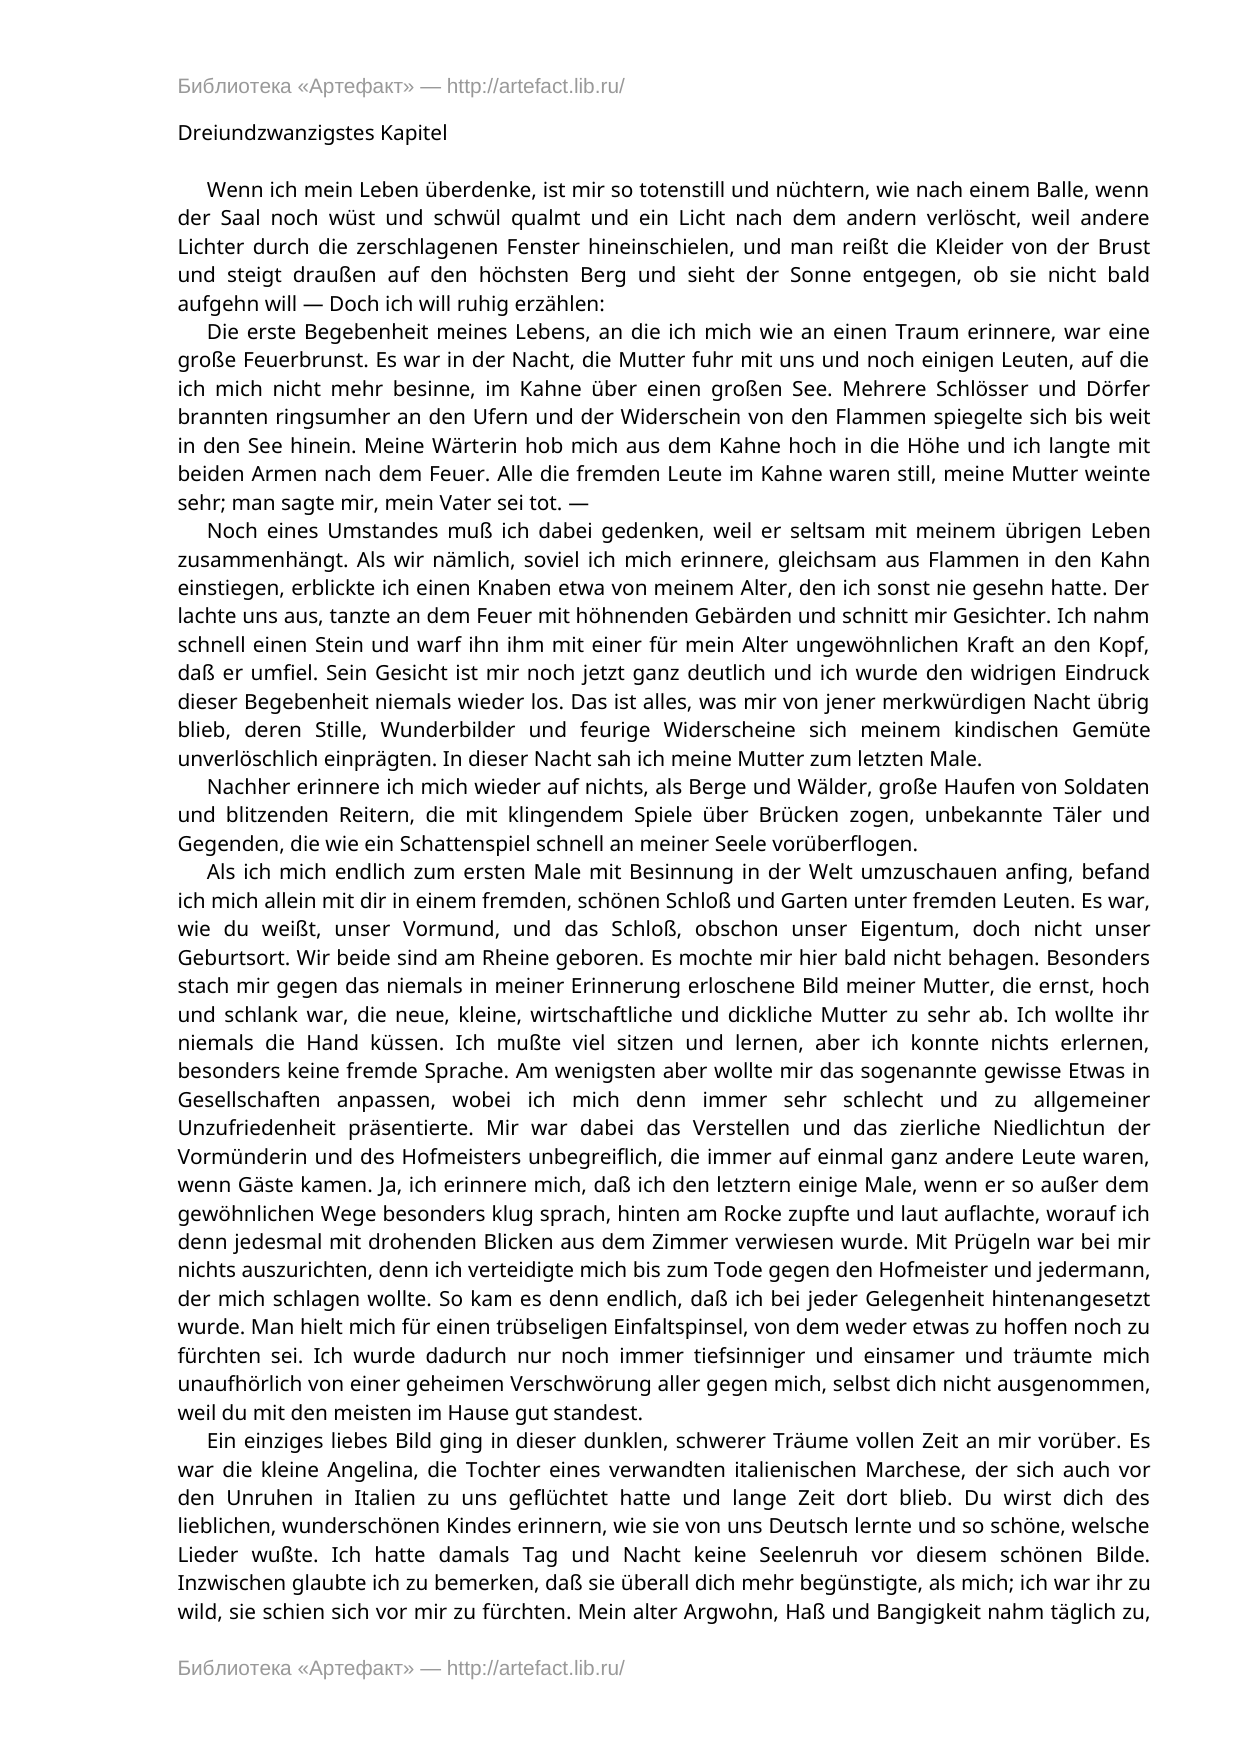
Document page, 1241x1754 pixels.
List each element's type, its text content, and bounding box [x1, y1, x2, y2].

text Nachher erinnere ich mich wieder auf nichts, als Berge und Wälder, große Haufen von Soldaten und blitzenden Reitern, die mit klingendem Spiele über Brücken zogen, unbekannte Täler und Gegenden, die wie ein Schattenspiel schnell an meiner Seele vorüberflogen. [177, 772, 1152, 857]
text Die erste Begebenheit meines Lebens, an die ich mich wie an einen Traum erinnere, war eine große Feuerbrunst. Es war in der Nacht, die Mutter fuhr mit uns und noch einigen Leuten, auf die ich mich nicht mehr besinne, im Kahne über einen großen See. Mehrere Schlösser und Dörfer brannten ringsumher an den Ufern und der Widerschein von den Flammen spiegelte sich bis weit in den See hinein. Meine Wärterin hob mich aus dem Kahne hoch in die Höhe und ich langte mit beiden Armen nach dem Feuer. Alle die fremden Leute im Kahne waren still, meine Mutter weinte sehr; man sagte mir, mein Vater sei tot. — [177, 317, 1152, 516]
text Als ich mich endlich zum ersten Male mit Besinnung in der Welt umzuschauen anfing, befand ich mich allein mit dir in einem fremden, schönen Schloß und Garten unter fremden Leuten. Es war, wie du weißt, unser Vormund, und das Schloß, obschon unser Eigentum, doch nicht unser Geburtsort. Wir beide sind am Rheine geboren. Es mochte mir hier bald nicht behagen. Besonders stach mir gegen das niemals in meiner Erinnerung erloschene Bild meiner Mutter, die ernst, hoch und schlank war, die neue, kleine, wirtschaftliche und dickliche Mutter zu sehr ab. Ich wollte ihr niemals die Hand küssen. Ich mußte viel sitzen und lernen, aber ich konnte nichts erlernen, besonders keine fremde Sprache. Am wenigsten aber wollte mir das sogenannte gewisse Etwas in Gesellschaften anpassen, wobei ich mich denn immer sehr schlecht und zu allgemeiner Unzufriedenheit präsentierte. Mir war dabei das Verstellen und das zierliche Niedlichtun der Vormünderin und des Hofmeisters unbegreiflich, die immer auf einmal ganz andere Leute waren, wenn Gäste kamen. Ja, ich erinnere mich, daß ich den letztern einige Male, wenn er so außer dem gewöhnlichen Wege besonders klug sprach, hinten am Rocke zupfte und laut auflachte, worauf ich denn jedesmal mit drohenden Blicken aus dem Zimmer verwiesen wurde. Mit Prügeln war bei mir nichts auszurichten, denn ich verteidigte mich bis zum Tode gegen den Hofmeister und jedermann, der mich schlagen wollte. So kam es denn endlich, daß ich bei jeder Gelegenheit hintenangesetzt wurde. Man hielt mich für einen trübseligen Einfaltspinsel, von dem weder etwas zu hoffen noch zu fürchten sei. Ich wurde dadurch nur noch immer tiefsinniger und einsamer und träumte mich unaufhörlich von einer geheimen Verschwörung aller gegen mich, selbst dich nicht ausgenommen, weil du mit den meisten im Hause gut standest. [177, 857, 1152, 1426]
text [177, 1426, 1152, 1625]
text Dreiundzwanzigstes Kapitel [177, 118, 1152, 147]
text Wenn ich mein Leben überdenke, ist mir so totenstill und nüchtern, wie nach einem Balle, wenn der Saal noch wüst und schwül qualmt und ein Licht nach dem andern verlöscht, weil andere Lichter durch die zerschlagenen Fenster hineinschielen, und man reißt die Kleider von der Brust und steigt draußen auf den höchsten Berg und sieht der Sonne entgegen, ob sie nicht bald aufgehn will — Doch ich will ruhig erzählen: [177, 175, 1152, 317]
text Noch eines Umstandes muß ich dabei gedenken, weil er seltsam mit meinem übrigen Leben zusammenhängt. Als wir nämlich, soviel ich mich erinnere, gleichsam aus Flammen in den Kahn einstiegen, erblickte ich einen Knaben etwa von meinem Alter, den ich sonst nie gesehn hatte. Der lachte uns aus, tanzte an dem Feuer mit höhnenden Gebärden und schnitt mir Gesichter. Ich nahm schnell einen Stein und warf ihn ihm mit einer für mein Alter ungewöhnlichen Kraft an den Kopf, daß er umfiel. Sein Gesicht ist mir noch jetzt ganz deutlich und ich wurde den widrigen Eindruck dieser Begebenheit niemals wieder los. Das ist alles, was mir von jener merkwürdigen Nacht übrig blieb, deren Stille, Wunderbilder und feurige Widerscheine sich meinem kindischen Gemüte unverlöschlich einprägten. In dieser Nacht sah ich meine Mutter zum letzten Male. [177, 516, 1152, 772]
